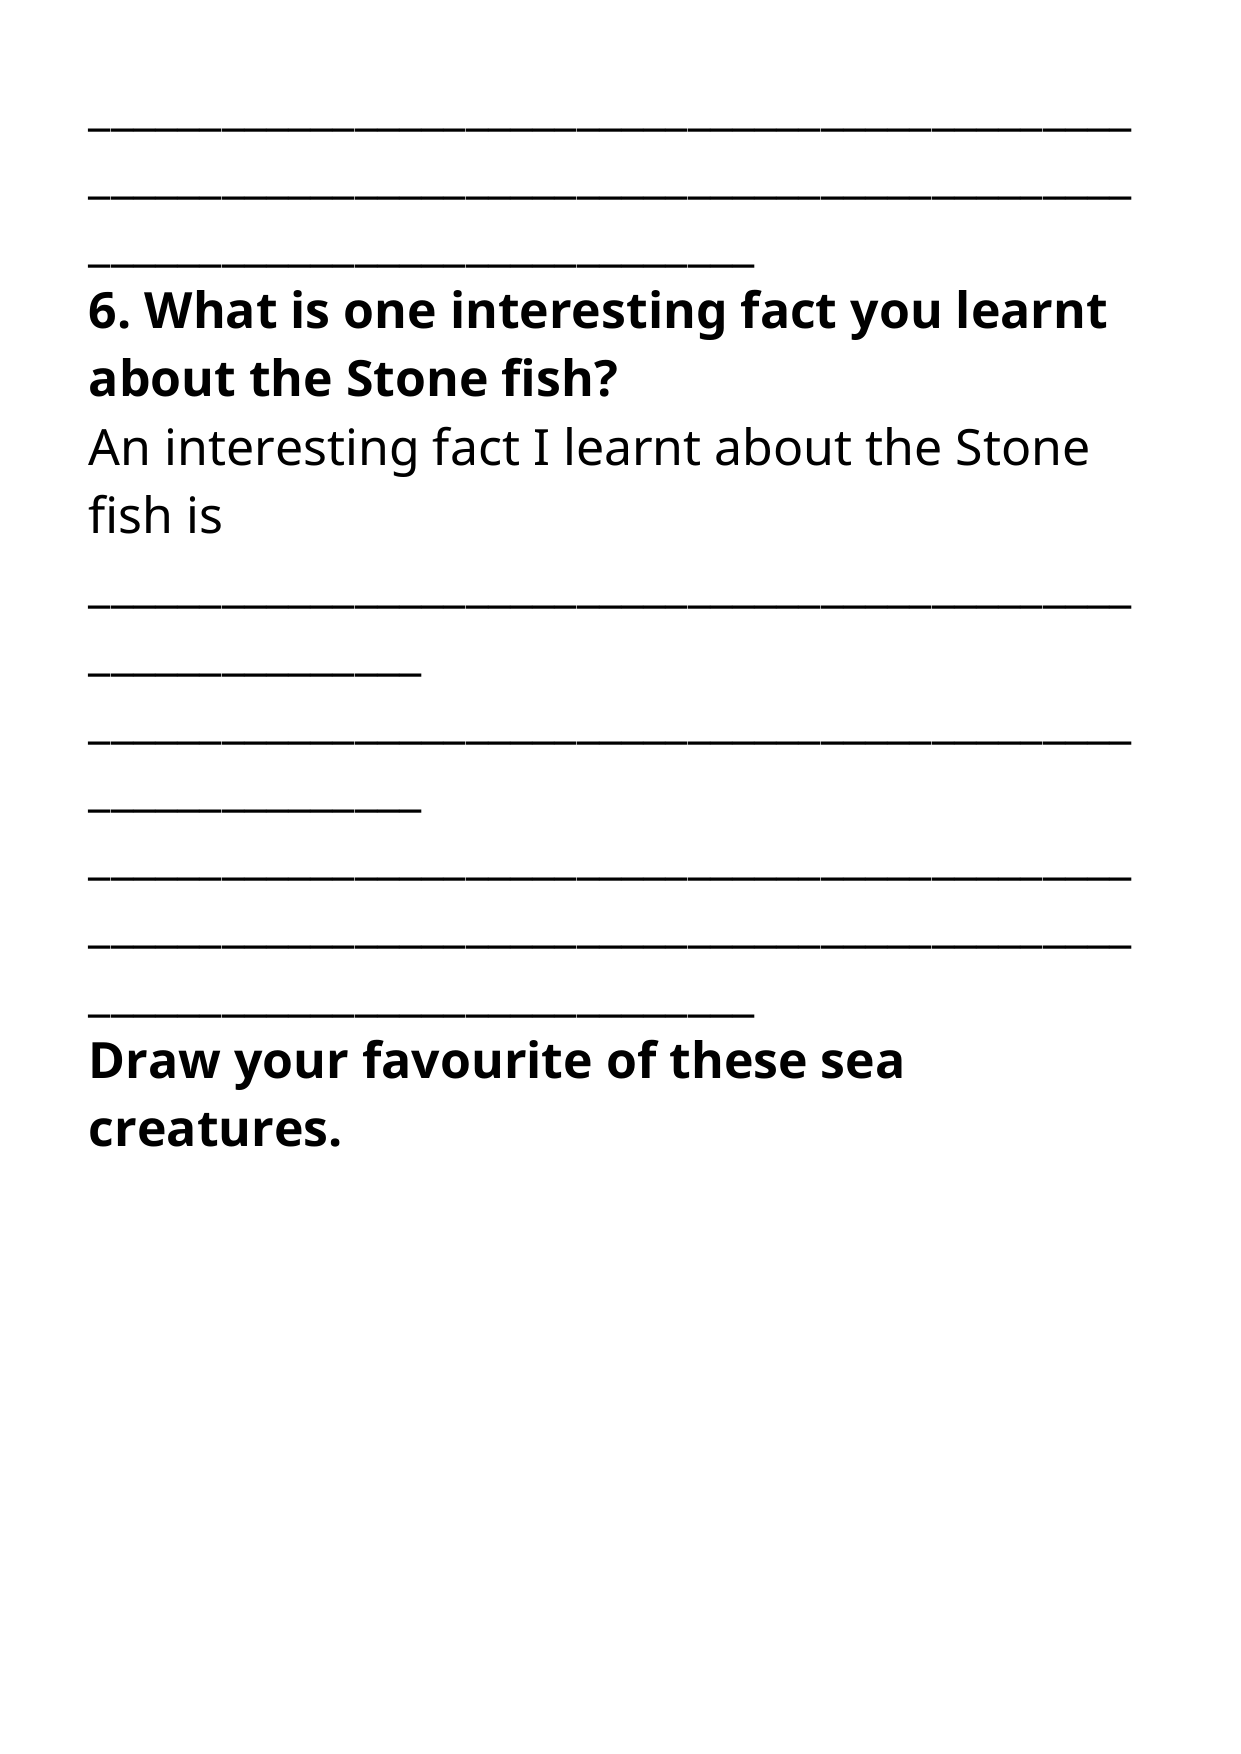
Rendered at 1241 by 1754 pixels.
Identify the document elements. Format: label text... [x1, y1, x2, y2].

text Draw your favourite of these sea creatures. [89, 1024, 1152, 1161]
text ____________________________________________________________________________________________________________________________ [89, 71, 1152, 275]
text 6. What is one interesting fact you learnt about the Stone fish? [89, 275, 1152, 411]
text ______________________________________________________________ [89, 684, 1152, 820]
text An interesting fact I learnt about the Stone fish is ______________________________________________________________ [89, 411, 1152, 684]
text ____________________________________________________________________________________________________________________________ [89, 820, 1152, 1024]
